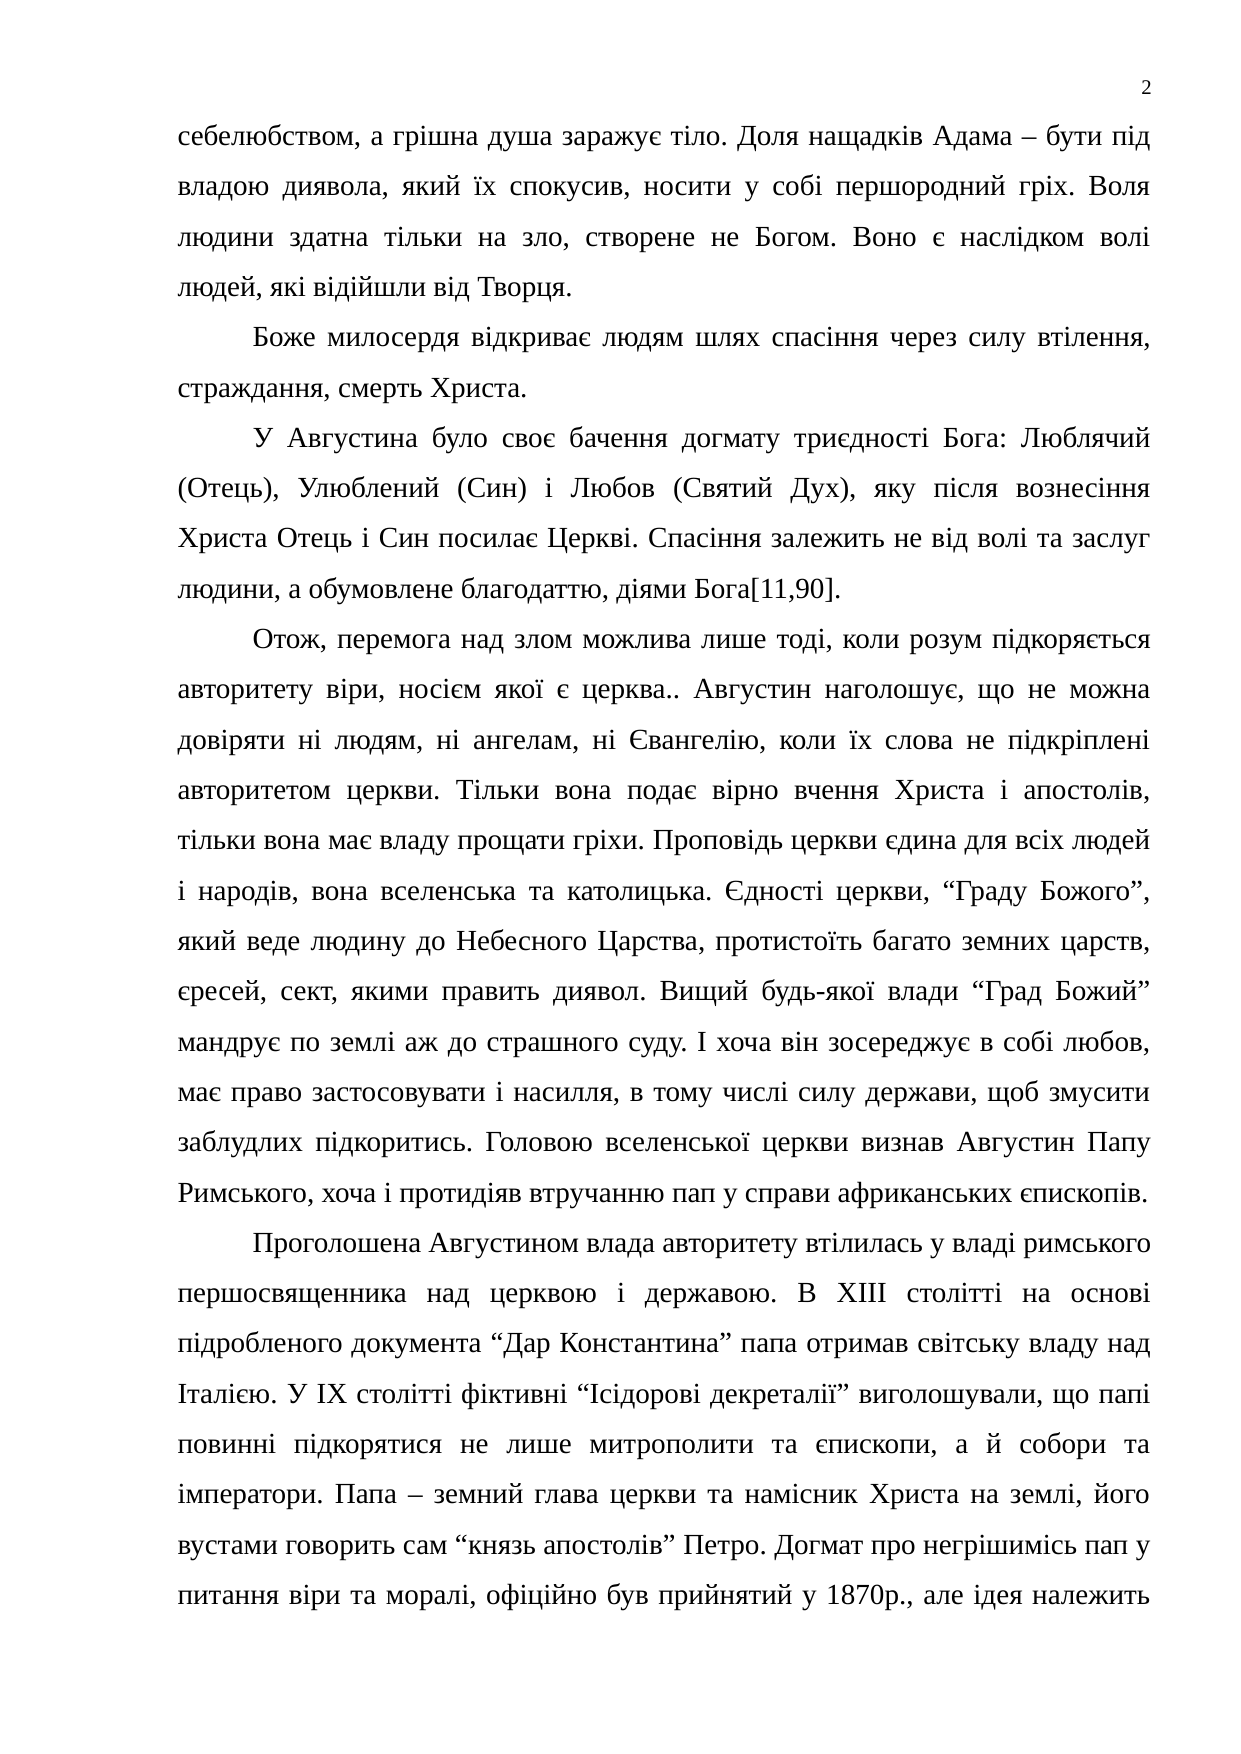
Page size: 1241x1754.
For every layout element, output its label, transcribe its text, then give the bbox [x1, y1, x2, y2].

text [177, 1225, 1152, 1611]
text У Августина було своє бачення догмату триєдності Бога: Люблячий (Отець), Улюблений (Син) і Любов (Святий Дух), яку після вознесіння Христа Отець і Син посилає Церкві. Спасіння залежить не від волі та заслуг людини, а обумовлене благодаттю, діями Бога[11,90]. [177, 420, 1152, 604]
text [177, 118, 1152, 303]
text Отож, перемога над злом можлива лише тоді, коли розум підкоряється авторитету віри, носієм якої є церква.. Августин наголошує, що не можна довіряти ні людям, ні ангелам, ні Євангелію, коли їх слова не підкріплені авторитетом церкви. Тільки вона подає вірно вчення Христа і апостолів, тільки вона має владу прощати гріхи. Проповідь церкви єдина для всіх людей і народів, вона вселенська та католицька. Єдності церкви, “Граду Божого”, який веде людину до Небесного Царства, протистоїть багато земних царств, єресей, сект, якими править диявол. Вищий будь-якої влади “Град Божий” мандрує по землі аж до страшного суду. І хоча він зосереджує в собі любов, має право застосовувати і насилля, в тому числі силу держави, щоб змусити заблудлих підкоритись. Головою вселенської церкви визнав Августин Папу Римського, хоча і протидіяв втручанню пап у справи африканських єпископів. [177, 621, 1152, 1208]
text Боже милосердя відкриває людям шлях спасіння через силу втілення, страждання, смерть Христа. [177, 319, 1152, 403]
